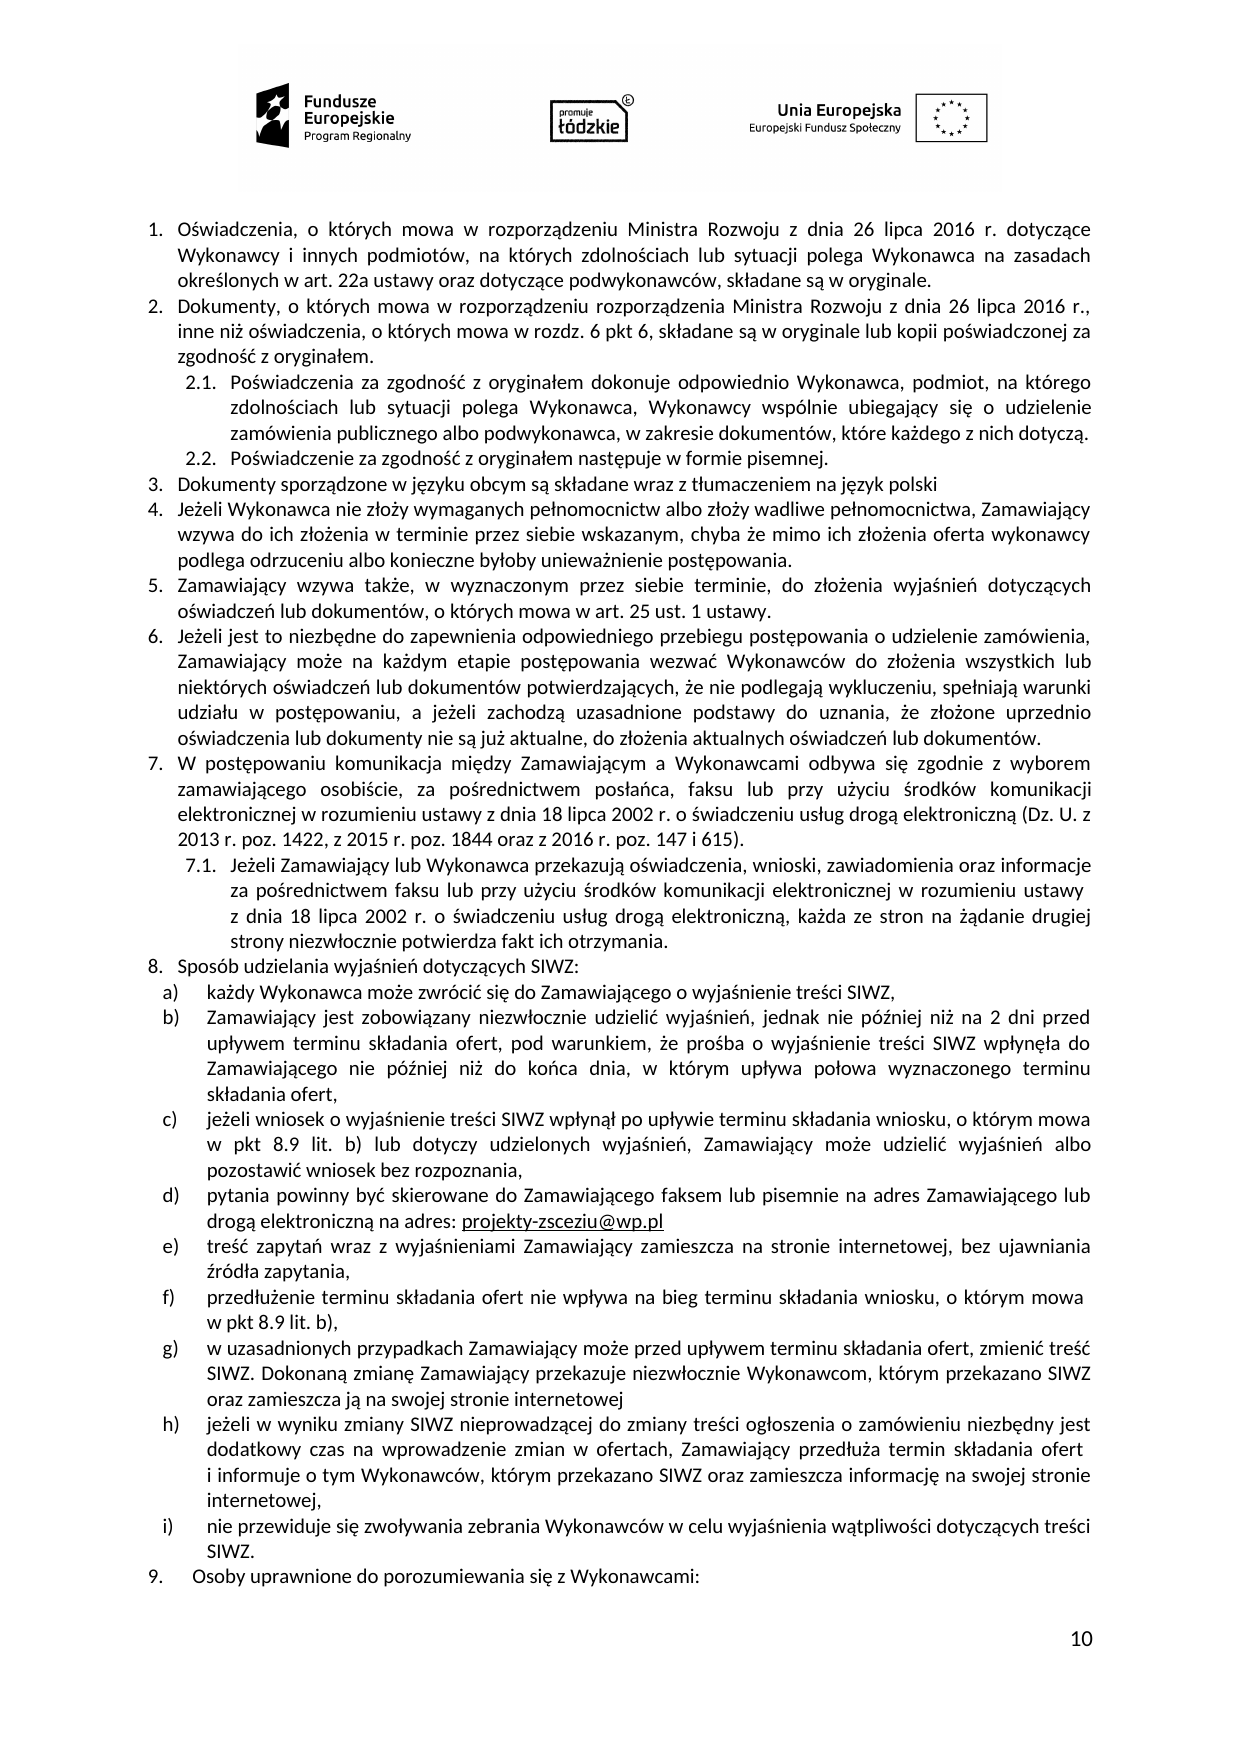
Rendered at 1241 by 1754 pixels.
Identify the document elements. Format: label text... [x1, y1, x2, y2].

list treść zapytań wraz z wyjaśnieniami Zamawiający zamieszcza na stronie internetowej, bez ujawniania źródła zapytania, [162, 1233, 1093, 1284]
list każdy Wykonawca może zwrócić się do Zamawiającego o wyjaśnienie treści SIWZ, [162, 979, 1093, 1004]
list Dokumenty sporządzone w języku obcym są składane wraz z tłumaczeniem na język polski [148, 471, 1093, 496]
list przedłużenie terminu składania ofert nie wpływa na bieg terminu składania wniosku, o którym mowa w pkt 8.9 lit. b), [162, 1284, 1093, 1335]
list pytania powinny być skierowane do Zamawiającego faksem lub pisemnie na adres Zamawiającego lub drogą elektroniczną na adres: projekty-zsceziu@wp.pl [162, 1182, 1093, 1233]
list Poświadczenie za zgodność z oryginałem następuje w formie pisemnej. [185, 445, 1093, 471]
list Zamawiający wzywa także, w wyznaczonym przez siebie terminie, do złożenia wyjaśnień dotyczących oświadczeń lub dokumentów, o których mowa w art. 25 ust. 1 ustawy. [148, 572, 1093, 623]
list jeżeli wniosek o wyjaśnienie treści SIWZ wpłynął po upływie terminu składania wniosku, o którym mowa w pkt 8.9 lit. b) lub dotyczy udzielonych wyjaśnień, Zamawiający może udzielić wyjaśnień albo pozostawić wniosek bez rozpoznania, [162, 1106, 1093, 1182]
list Poświadczenia za zgodność z oryginałem dokonuje odpowiednio Wykonawca, podmiot, na którego zdolnościach lub sytuacji polega Wykonawca, Wykonawcy wspólnie ubiegający się o udzielenie zamówienia publicznego albo podwykonawca, w zakresie dokumentów, które każdego z nich dotyczą. [185, 369, 1093, 445]
list Jeżeli Wykonawca nie złoży wymaganych pełnomocnictw albo złoży wadliwe pełnomocnictwa, Zamawiający wzywa do ich złożenia w terminie przez siebie wskazanym, chyba że mimo ich złożenia oferta wykonawcy podlega odrzuceniu albo konieczne byłoby unieważnienie postępowania. [148, 496, 1093, 572]
list Sposób udzielania wyjaśnień dotyczących SIWZ: [148, 954, 1093, 979]
list nie przewiduje się zwoływania zebrania Wykonawców w celu wyjaśnienia wątpliwości dotyczących treści SIWZ. [162, 1513, 1093, 1564]
list Zamawiający jest zobowiązany niezwłocznie udzielić wyjaśnień, jednak nie później niż na 2 dni przed upływem terminu składania ofert, pod warunkiem, że prośba o wyjaśnienie treści SIWZ wpłynęła do Zamawiającego nie później niż do końca dnia, w którym upływa połowa wyznaczonego terminu składania ofert, [162, 1004, 1093, 1106]
list W postępowaniu komunikacja między Zamawiającym a Wykonawcami odbywa się zgodnie z wyborem zamawiającego osobiście, za pośrednictwem posłańca, faksu lub przy użyciu środków komunikacji elektronicznej w rozumieniu ustawy z dnia 18 lipca 2002 r. o świadczeniu usług drogą elektroniczną (Dz. U. z 2013 r. poz. 1422, z 2015 r. poz. 1844 oraz z 2016 r. poz. 147 i 615). [148, 750, 1093, 852]
picture [238, 44, 1003, 192]
list Dokumenty, o których mowa w rozporządzeniu rozporządzenia Ministra Rozwoju z dnia 26 lipca 2016 r., inne niż oświadczenia, o których mowa w rozdz. 6 pkt 6, składane są w oryginale lub kopii poświadczonej za zgodność z oryginałem. [148, 293, 1093, 369]
list Osoby uprawnione do porozumiewania się z Wykonawcami: [148, 1564, 1093, 1589]
list jeżeli w wyniku zmiany SIWZ nieprowadzącej do zmiany treści ogłoszenia o zamówieniu niezbędny jest dodatkowy czas na wprowadzenie zmian w ofertach, Zamawiający przedłuża termin składania ofert i informuje o tym Wykonawców, którym przekazano SIWZ oraz zamieszcza informację na swojej stronie internetowej, [162, 1411, 1093, 1513]
list w uzasadnionych przypadkach Zamawiający może przed upływem terminu składania ofert, zmienić treść SIWZ. Dokonaną zmianę Zamawiający przekazuje niezwłocznie Wykonawcom, którym przekazano SIWZ oraz zamieszcza ją na swojej stronie internetowej [162, 1335, 1093, 1411]
list Jeżeli jest to niezbędne do zapewnienia odpowiedniego przebiegu postępowania o udzielenie zamówienia, Zamawiający może na każdym etapie postępowania wezwać Wykonawców do złożenia wszystkich lub niektórych oświadczeń lub dokumentów potwierdzających, że nie podlegają wykluczeniu, spełniają warunki udziału w postępowaniu, a jeżeli zachodzą uzasadnione podstawy do uznania, że złożone uprzednio oświadczenia lub dokumenty nie są już aktualne, do złożenia aktualnych oświadczeń lub dokumentów. [148, 623, 1093, 750]
list Jeżeli Zamawiający lub Wykonawca przekazują oświadczenia, wnioski, zawiadomienia oraz informacje za pośrednictwem faksu lub przy użyciu środków komunikacji elektronicznej w rozumieniu ustawy z dnia 18 lipca 2002 r. o świadczeniu usług drogą elektroniczną, każda ze stron na żądanie drugiej strony niezwłocznie potwierdza fakt ich otrzymania. [185, 852, 1093, 954]
list Oświadczenia, o których mowa w rozporządzeniu Ministra Rozwoju z dnia 26 lipca 2016 r. dotyczące Wykonawcy i innych podmiotów, na których zdolnościach lub sytuacji polega Wykonawca na zasadach określonych w art. 22a ustawy oraz dotyczące podwykonawców, składane są w oryginale. [148, 217, 1093, 293]
